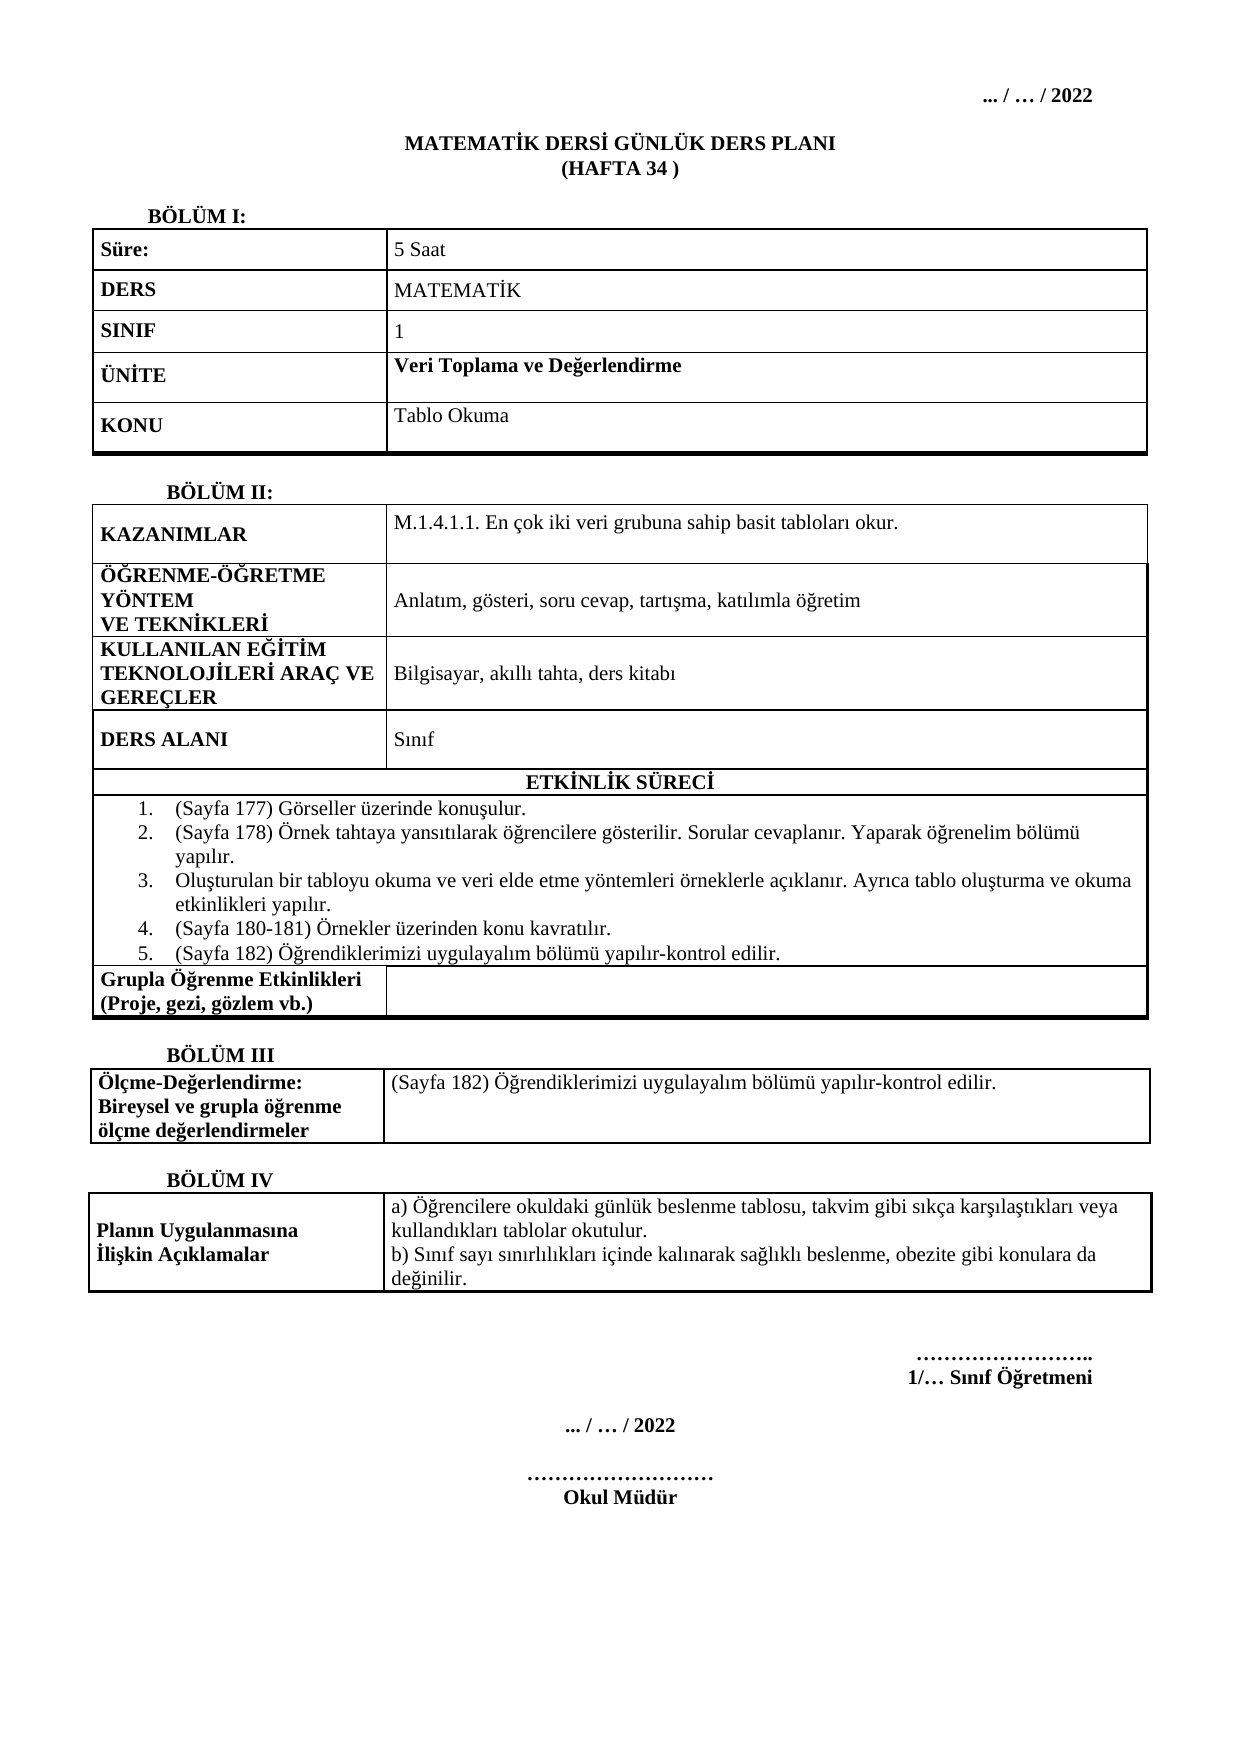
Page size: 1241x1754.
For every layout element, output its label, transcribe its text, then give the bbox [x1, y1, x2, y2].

table_header (Sayfa 182) Öğrendiklerimizi uygulayalım bölümü yapılır-kontrol edilir. [385, 1070, 1149, 1142]
table_cell KULLANILAN EĞİTİM TEKNOLOJİLERİ ARAÇ VE GEREÇLER [93, 637, 386, 709]
text 1/… Sınıf Öğretmeni [148, 1364, 1093, 1389]
text ... / … / 2022 [148, 83, 1093, 107]
table_header 5 Saat [388, 230, 1146, 269]
table_cell DERS [94, 271, 386, 310]
subtitle BÖLÜM IV [148, 1168, 1093, 1192]
text ……………………… [148, 1461, 1093, 1485]
table_header M.1.4.1.1. En çok iki veri grubuna sahip basit tabloları okur. [387, 505, 1147, 562]
text BÖLÜM I: [148, 203, 1093, 228]
text MATEMATİK DERSİ GÜNLÜK DERS PLANI [148, 131, 1093, 155]
table_cell ÖĞRENME-ÖĞRETME YÖNTEM VE TEKNİKLERİ [93, 564, 386, 636]
table_cell Grupla Öğrenme Etkinlikleri (Proje, gezi, gözlem vb.) [94, 966, 386, 1015]
text (HAFTA 34 ) [148, 155, 1093, 179]
table_cell 1 [388, 311, 1146, 352]
table_header KAZANIMLAR [93, 505, 386, 562]
table_cell SINIF [94, 311, 386, 352]
text Okul Müdür [148, 1485, 1093, 1509]
table_cell KONU [94, 403, 386, 451]
table_cell (Sayfa 177) Görseller üzerinde konuşulur. (Sayfa 178) Örnek tahtaya yansıtılarak öğrencilere gösterilir. Sorular cevaplanır. Yaparak öğrenelim bölümü yapılır. Oluşturulan bir tabloyu okuma ve veri elde etme yöntemleri örneklerle açıklanır. Ayrıca tablo oluşturma ve okuma etkinlikleri yapılır. (Sayfa 180-181) Örnekler üzerinden konu kavratılır. (Sayfa 182) Öğrendiklerimizi uygulayalım bölümü yapılır-kontrol edilir. [94, 796, 1146, 964]
table_cell MATEMATİK [388, 271, 1146, 310]
table_cell Anlatım, gösteri, soru cevap, tartışma, katılımla öğretim [387, 564, 1146, 636]
table_cell DERS ALANI [94, 711, 386, 768]
table_cell Bilgisayar, akıllı tahta, ders kitabı [387, 637, 1146, 709]
table_cell ÜNİTE [94, 353, 386, 401]
table_header Süre: [94, 230, 386, 269]
subtitle BÖLÜM III [148, 1043, 1093, 1067]
text ... / … / 2022 [148, 1413, 1093, 1437]
text BÖLÜM II: [148, 480, 1093, 504]
table_header Ölçme-Değerlendirme: Bireysel ve grupla öğrenme ölçme değerlendirmeler [92, 1070, 383, 1142]
table_header Planın Uygulanmasına İlişkin Açıklamalar [90, 1194, 383, 1290]
table_cell [387, 967, 1146, 1015]
text …………………….. [148, 1341, 1093, 1364]
table_cell Sınıf [387, 711, 1146, 768]
table_cell Tablo Okuma [388, 403, 1146, 451]
table_cell Veri Toplama ve Değerlendirme [388, 353, 1146, 401]
table_cell ETKİNLİK SÜRECİ [94, 770, 1146, 794]
table_header a) Öğrencilere okuldaki günlük beslenme tablosu, takvim gibi sıkça karşılaştıkları veya kullandıkları tablolar okutulur. b) Sınıf sayı sınırlılıkları içinde kalınarak sağlıklı beslenme, obezite gibi konulara da değinilir. [385, 1194, 1150, 1290]
